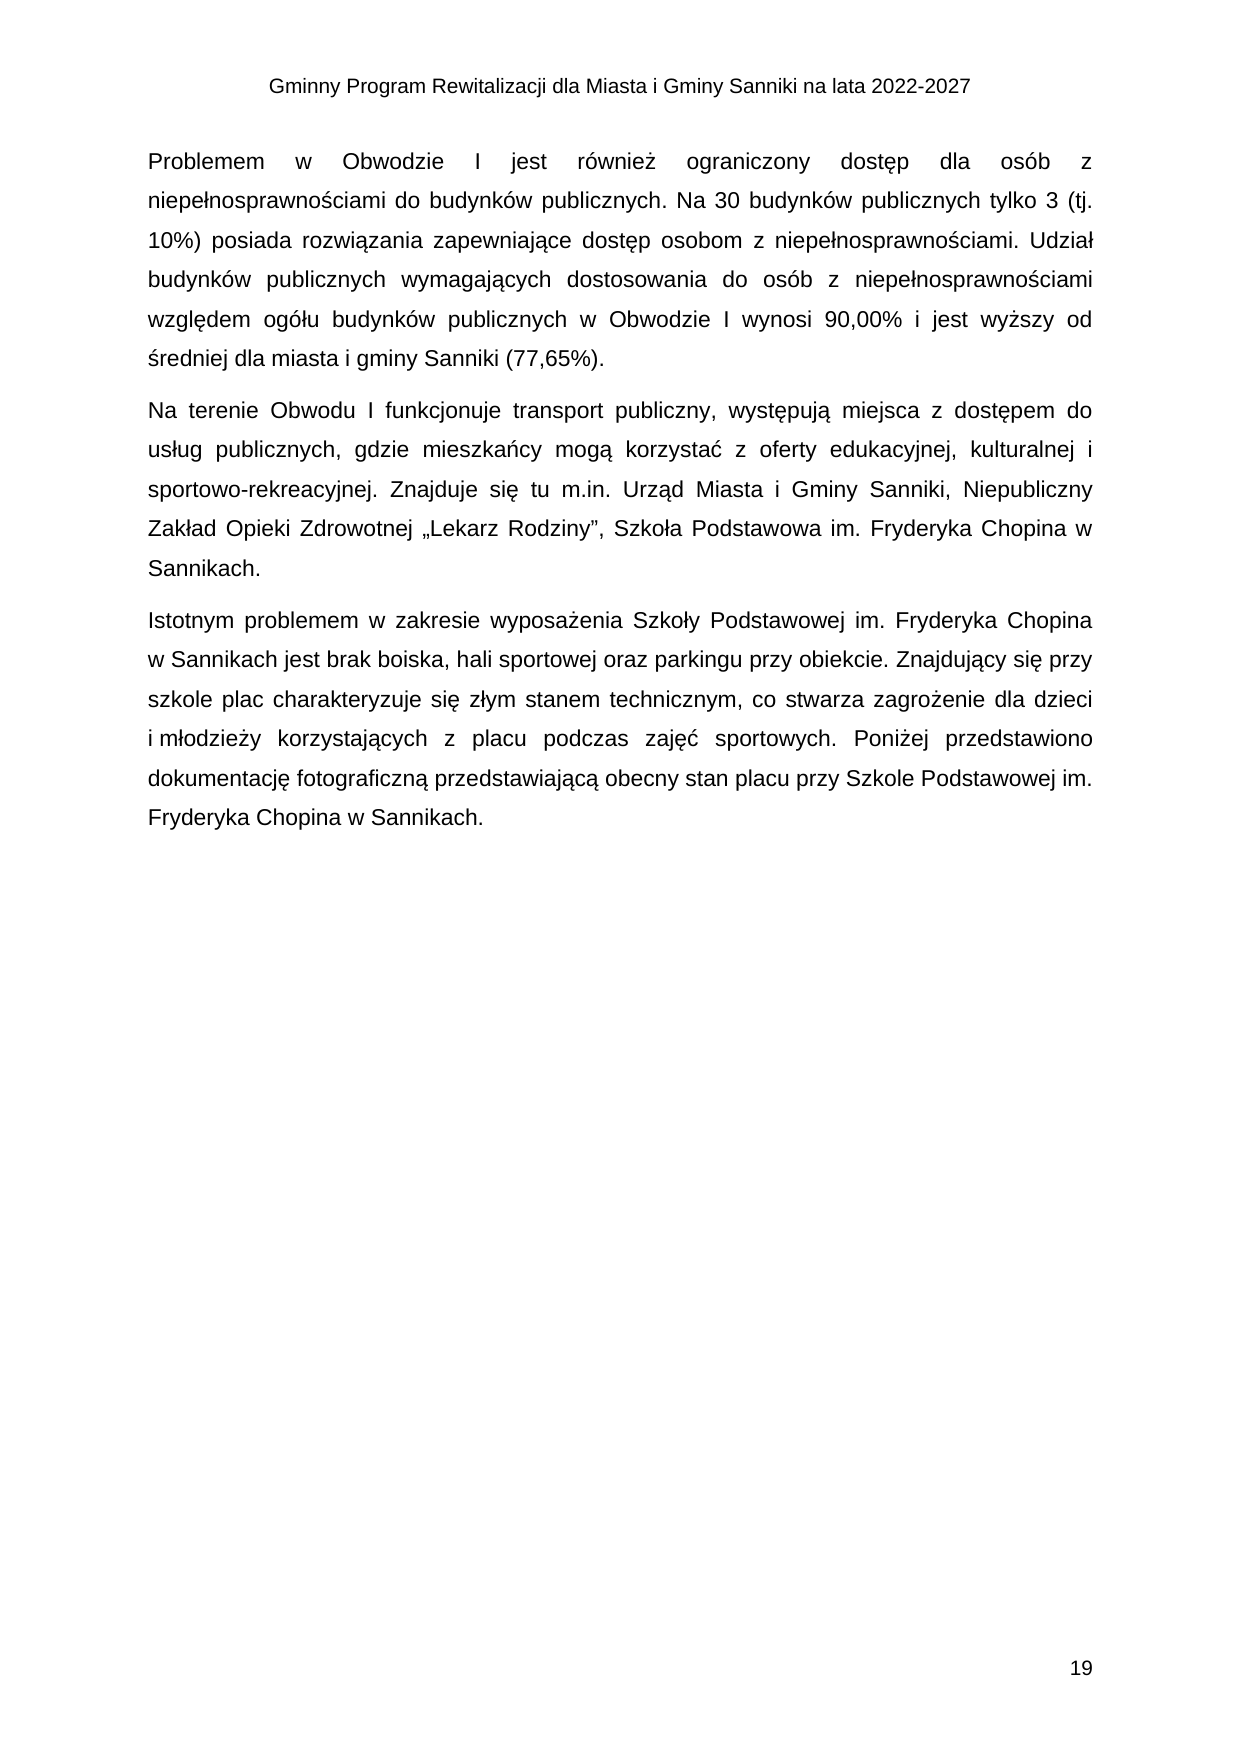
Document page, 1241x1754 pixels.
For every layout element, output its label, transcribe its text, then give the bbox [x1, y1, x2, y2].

text Problemem w Obwodzie I jest również ograniczony dostęp dla osób z niepełnosprawnościami do budynków publicznych. Na 30 budynków publicznych tylko 3 (tj. 10%) posiada rozwiązania zapewniające dostęp osobom z niepełnosprawnościami. Udział budynków publicznych wymagających dostosowania do osób z niepełnosprawnościami względem ogółu budynków publicznych w Obwodzie I wynosi 90,00% i jest wyższy od średniej dla miasta i gminy Sanniki (77,65%). [148, 148, 1093, 371]
text Istotnym problemem w zakresie wyposażenia Szkoły Podstawowej im. Fryderyka Chopina w Sannikach jest brak boiska, hali sportowej oraz parkingu przy obiekcie. Znajdujący się przy szkole plac charakteryzuje się złym stanem technicznym, co stwarza zagrożenie dla dzieci i młodzieży korzystających z placu podczas zajęć sportowych. Poniżej przedstawiono dokumentację fotograficzną przedstawiającą obecny stan placu przy Szkole Podstawowej im. Fryderyka Chopina w Sannikach. [148, 607, 1093, 831]
text Na terenie Obwodu I funkcjonuje transport publiczny, występują miejsca z dostępem do usług publicznych, gdzie mieszkańcy mogą korzystać z oferty edukacyjnej, kulturalnej i sportowo-rekreacyjnej. Znajduje się tu m.in. Urząd Miasta i Gminy Sanniki, Niepubliczny Zakład Opieki Zdrowotnej „Lekarz Rodziny”, Szkoła Podstawowa im. Fryderyka Chopina w Sannikach. [148, 397, 1093, 581]
